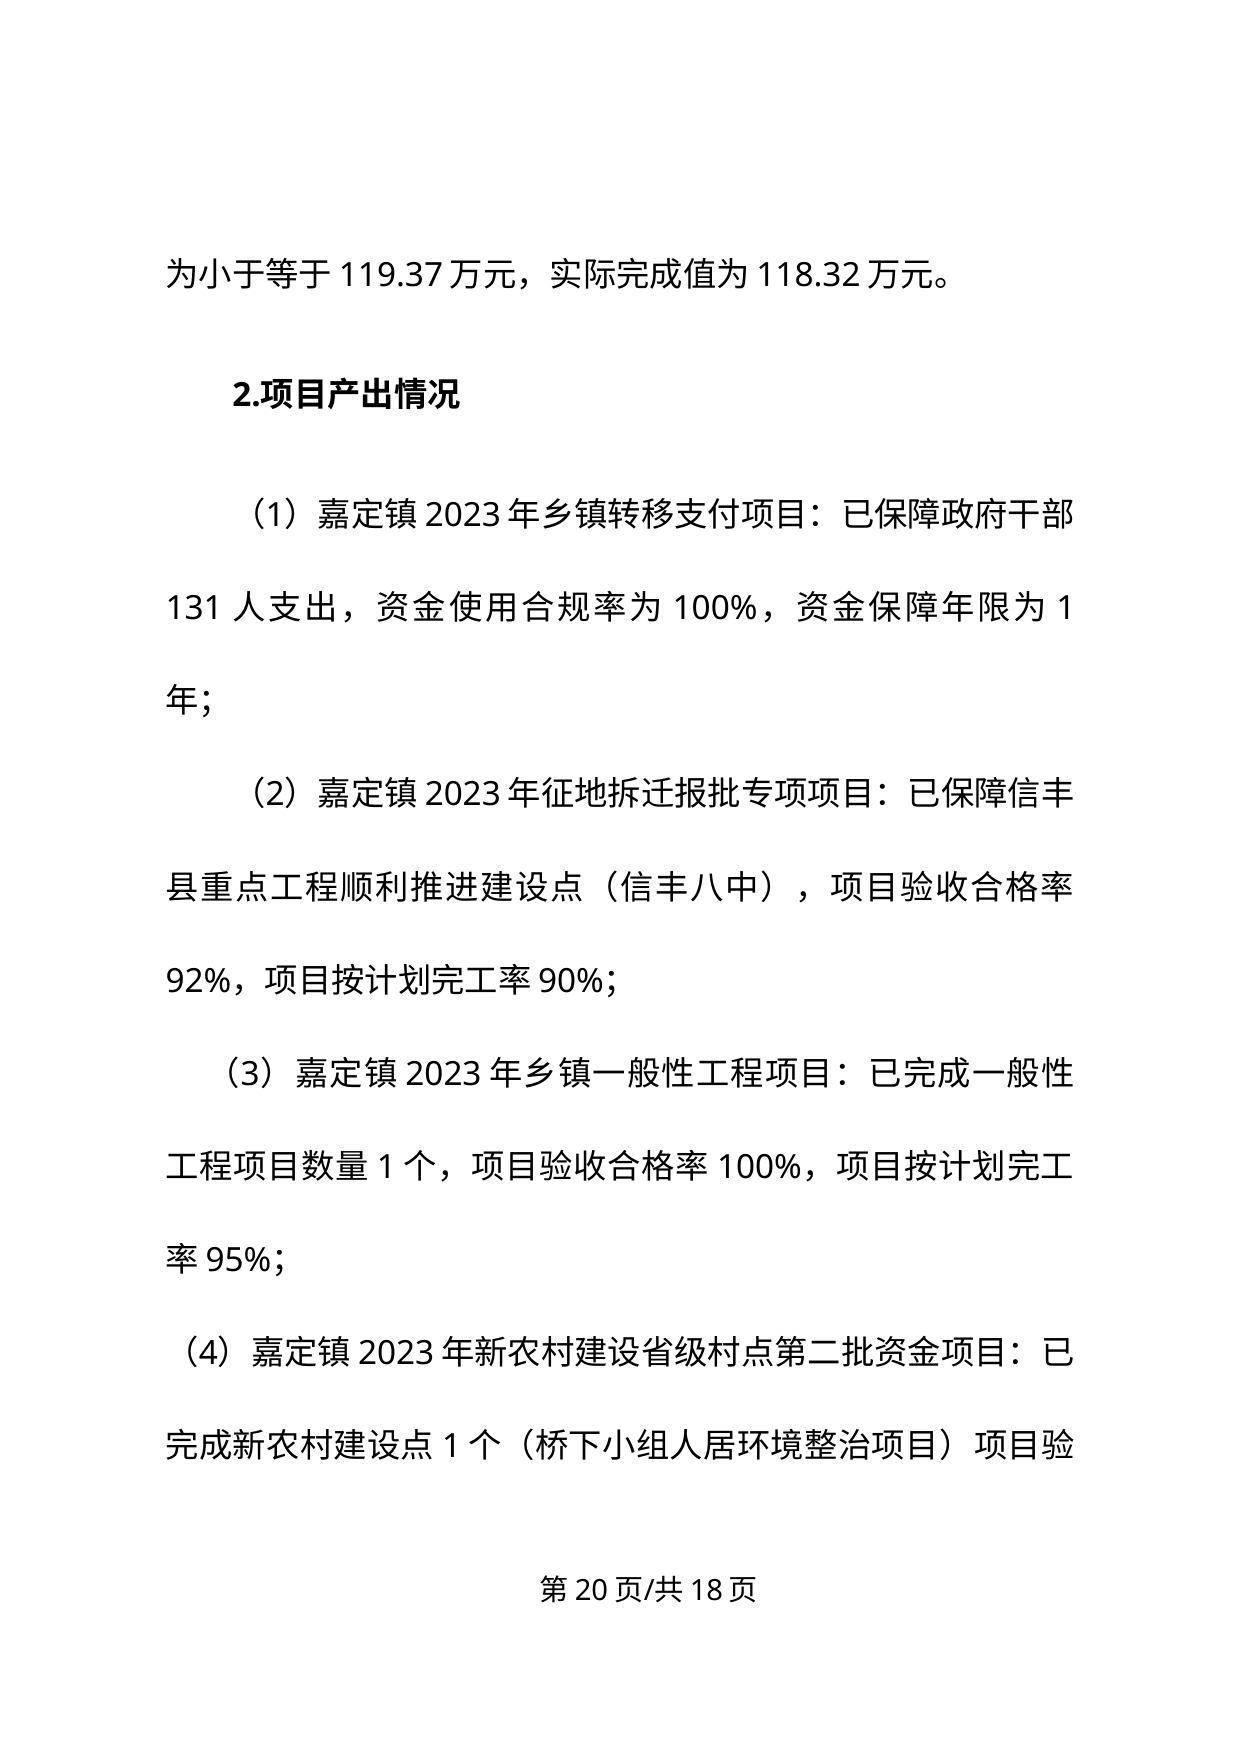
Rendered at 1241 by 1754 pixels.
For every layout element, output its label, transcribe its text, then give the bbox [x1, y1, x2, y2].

list （3）嘉定镇2023年乡镇一般性工程项目：已完成一般性工程项目数量1个，项目验收合格率100%，项目按计划完工率95%； [165, 1024, 1075, 1304]
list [165, 225, 1075, 318]
list （1）嘉定镇2023年乡镇转移支付项目：已保障政府干部131人支出，资金使用合规率为100%，资金保障年限为1年； [165, 466, 1075, 745]
list （2）嘉定镇2023年征地拆迁报批专项项目：已保障信丰县重点工程顺利推进建设点（信丰八中），项目验收合格率92%，项目按计划完工率90%； [165, 745, 1075, 1024]
subtitle 2.项目产出情况 [165, 345, 1075, 438]
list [165, 1304, 1075, 1490]
